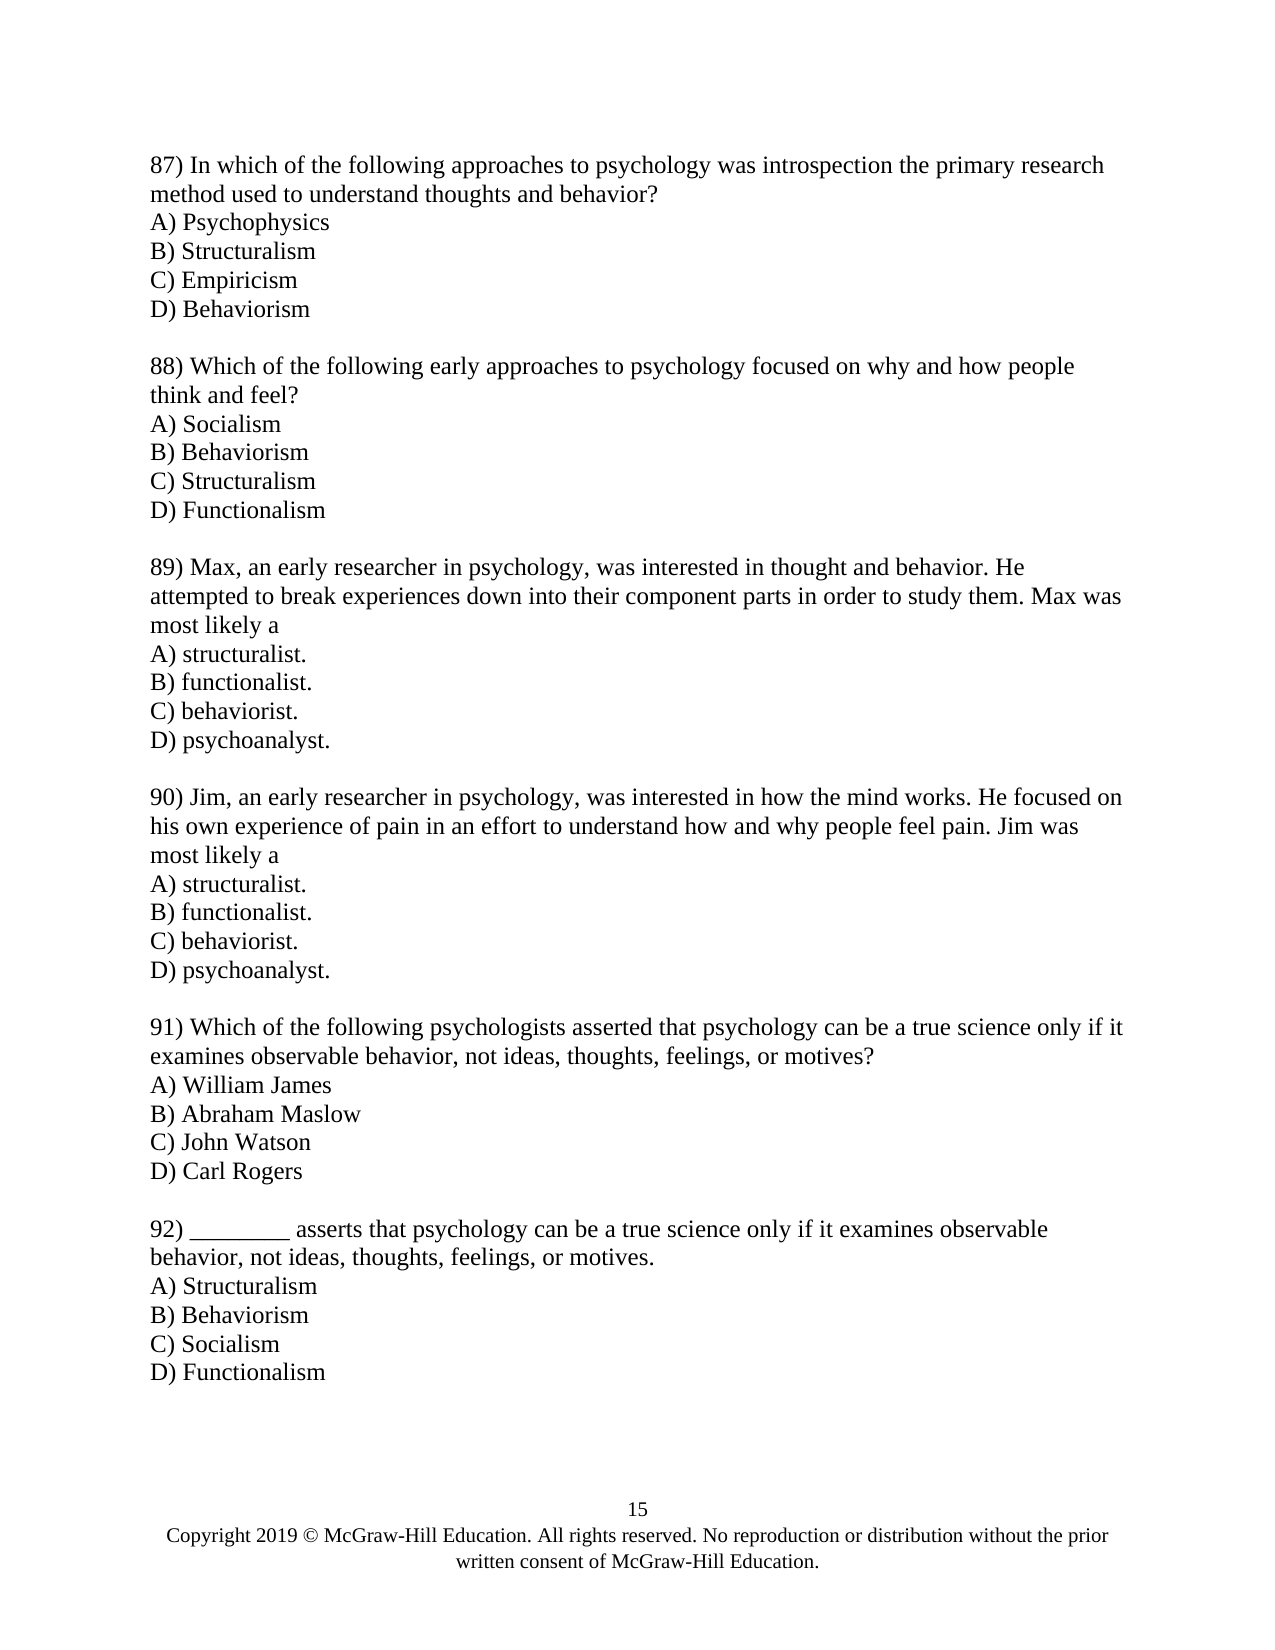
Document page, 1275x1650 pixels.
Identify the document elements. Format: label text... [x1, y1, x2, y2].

text 88) Which of the following early approaches to psychology focused on why and how people think and feel? [150, 351, 1125, 409]
text D) psychoanalyst. [150, 725, 1125, 754]
text 91) Which of the following psychologists asserted that psychology can be a true science only if it examines observable behavior, not ideas, thoughts, feelings, or motives? [150, 1012, 1125, 1070]
text A) Socialism [150, 409, 1125, 437]
text B) Abraham Maslow [150, 1099, 1125, 1127]
text A) William James [150, 1070, 1125, 1099]
text C) John Watson [150, 1127, 1125, 1156]
text 87) In which of the following approaches to psychology was introspection the primary research method used to understand thoughts and behavior? [150, 150, 1125, 207]
text D) Behaviorism [150, 294, 1125, 322]
text D) Functionalism [150, 1357, 1125, 1386]
text B) functionalist. [150, 897, 1125, 926]
text 89) Max, an early researcher in psychology, was interested in thought and behavior. He attempted to break experiences down into their component parts in order to study them. Max was most likely a [150, 552, 1125, 639]
text B) Behaviorism [150, 1300, 1125, 1329]
text A) structuralist. [150, 639, 1125, 667]
text A) Structuralism [150, 1271, 1125, 1300]
text A) Psychophysics [150, 207, 1125, 236]
text B) Structuralism [150, 236, 1125, 265]
text D) Functionalism [150, 495, 1125, 524]
text C) behaviorist. [150, 926, 1125, 955]
text B) Behaviorism [150, 437, 1125, 466]
text C) behaviorist. [150, 696, 1125, 725]
text 92) ________ asserts that psychology can be a true science only if it examines observable behavior, not ideas, thoughts, feelings, or motives. [150, 1214, 1125, 1271]
text D) psychoanalyst. [150, 955, 1125, 984]
text A) structuralist. [150, 869, 1125, 897]
text D) Carl Rogers [150, 1156, 1125, 1185]
text C) Socialism [150, 1329, 1125, 1357]
text C) Structuralism [150, 466, 1125, 495]
text B) functionalist. [150, 667, 1125, 696]
text 90) Jim, an early researcher in psychology, was interested in how the mind works. He focused on his own experience of pain in an effort to understand how and why people feel pain. Jim was most likely a [150, 782, 1125, 869]
text C) Empiricism [150, 265, 1125, 294]
